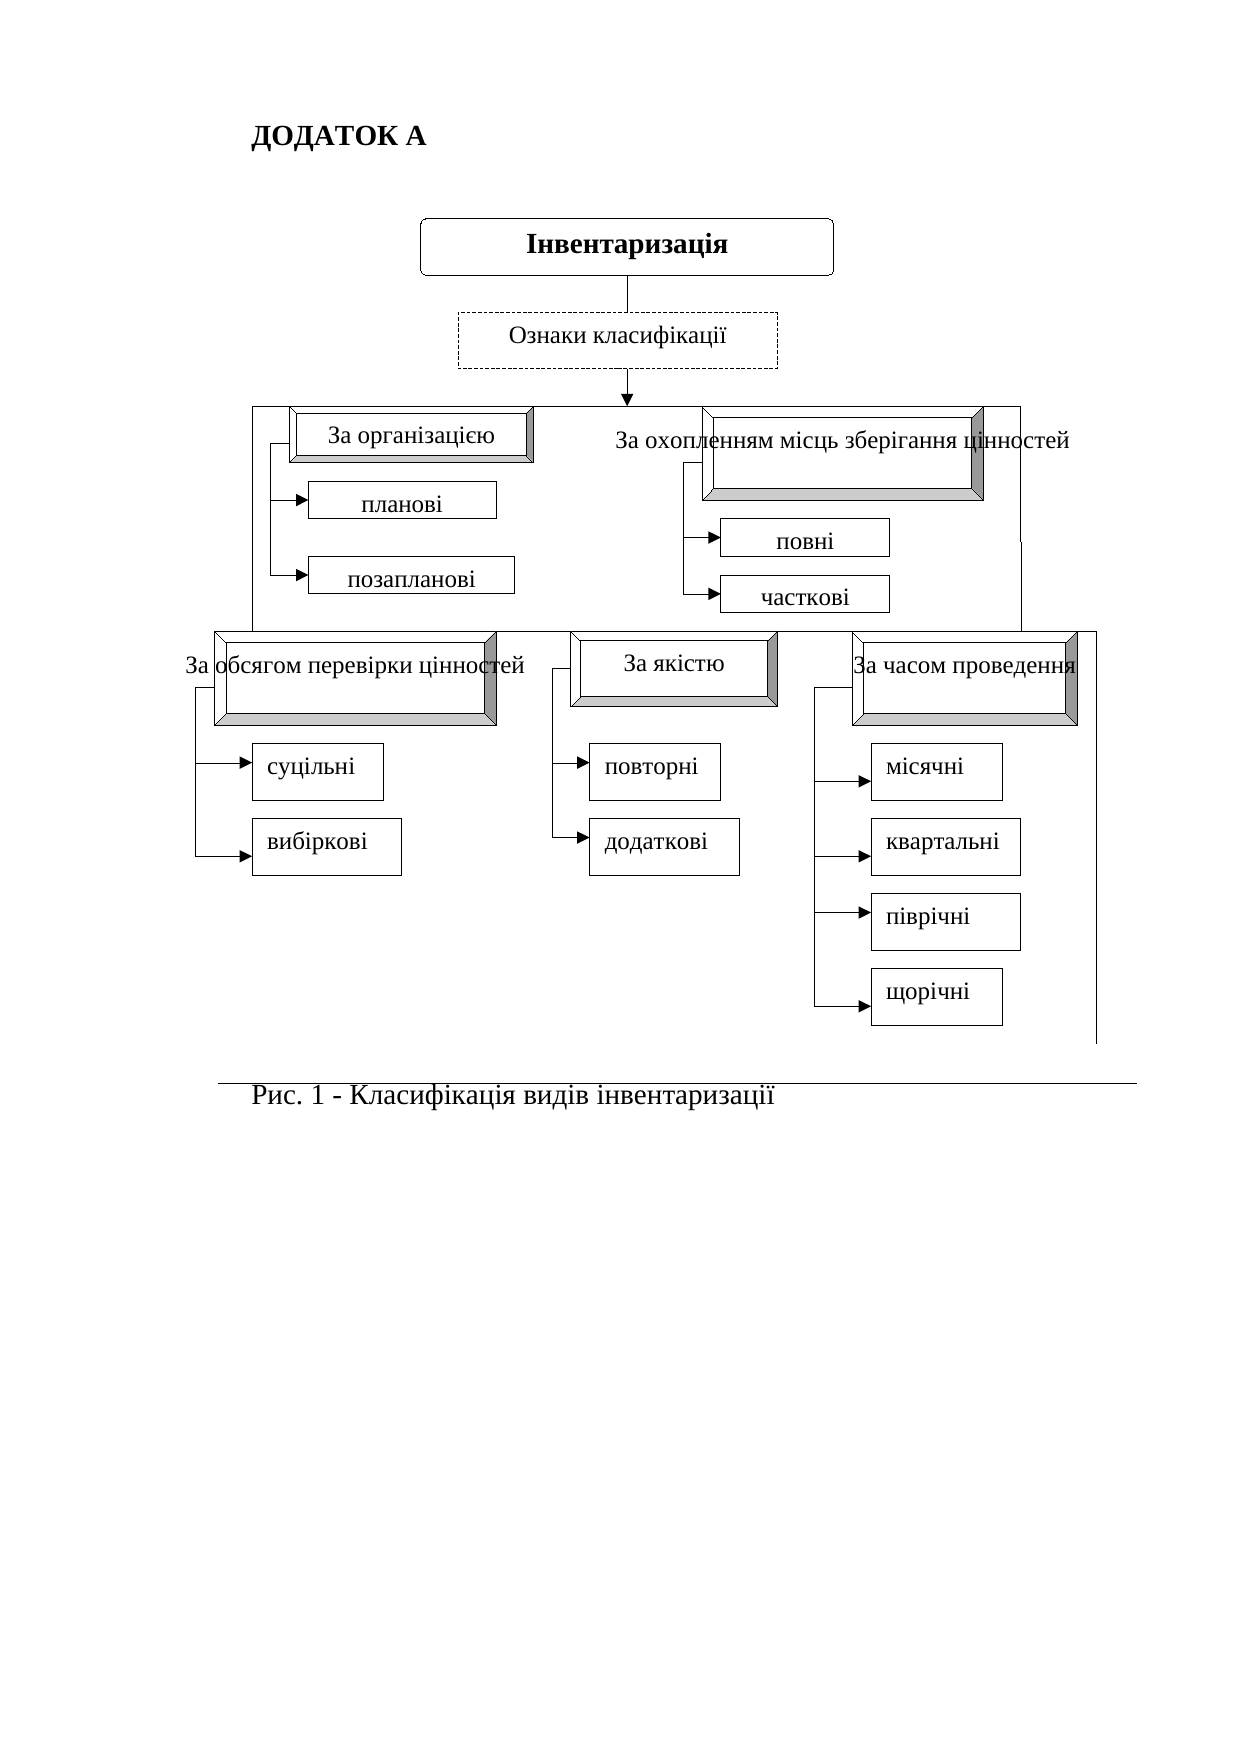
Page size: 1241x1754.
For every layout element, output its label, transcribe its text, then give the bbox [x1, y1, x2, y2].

text Рис. 1 - Класифікація видів інвентаризації [177, 1077, 1152, 1111]
text ДОДАТОК А [177, 118, 1152, 152]
